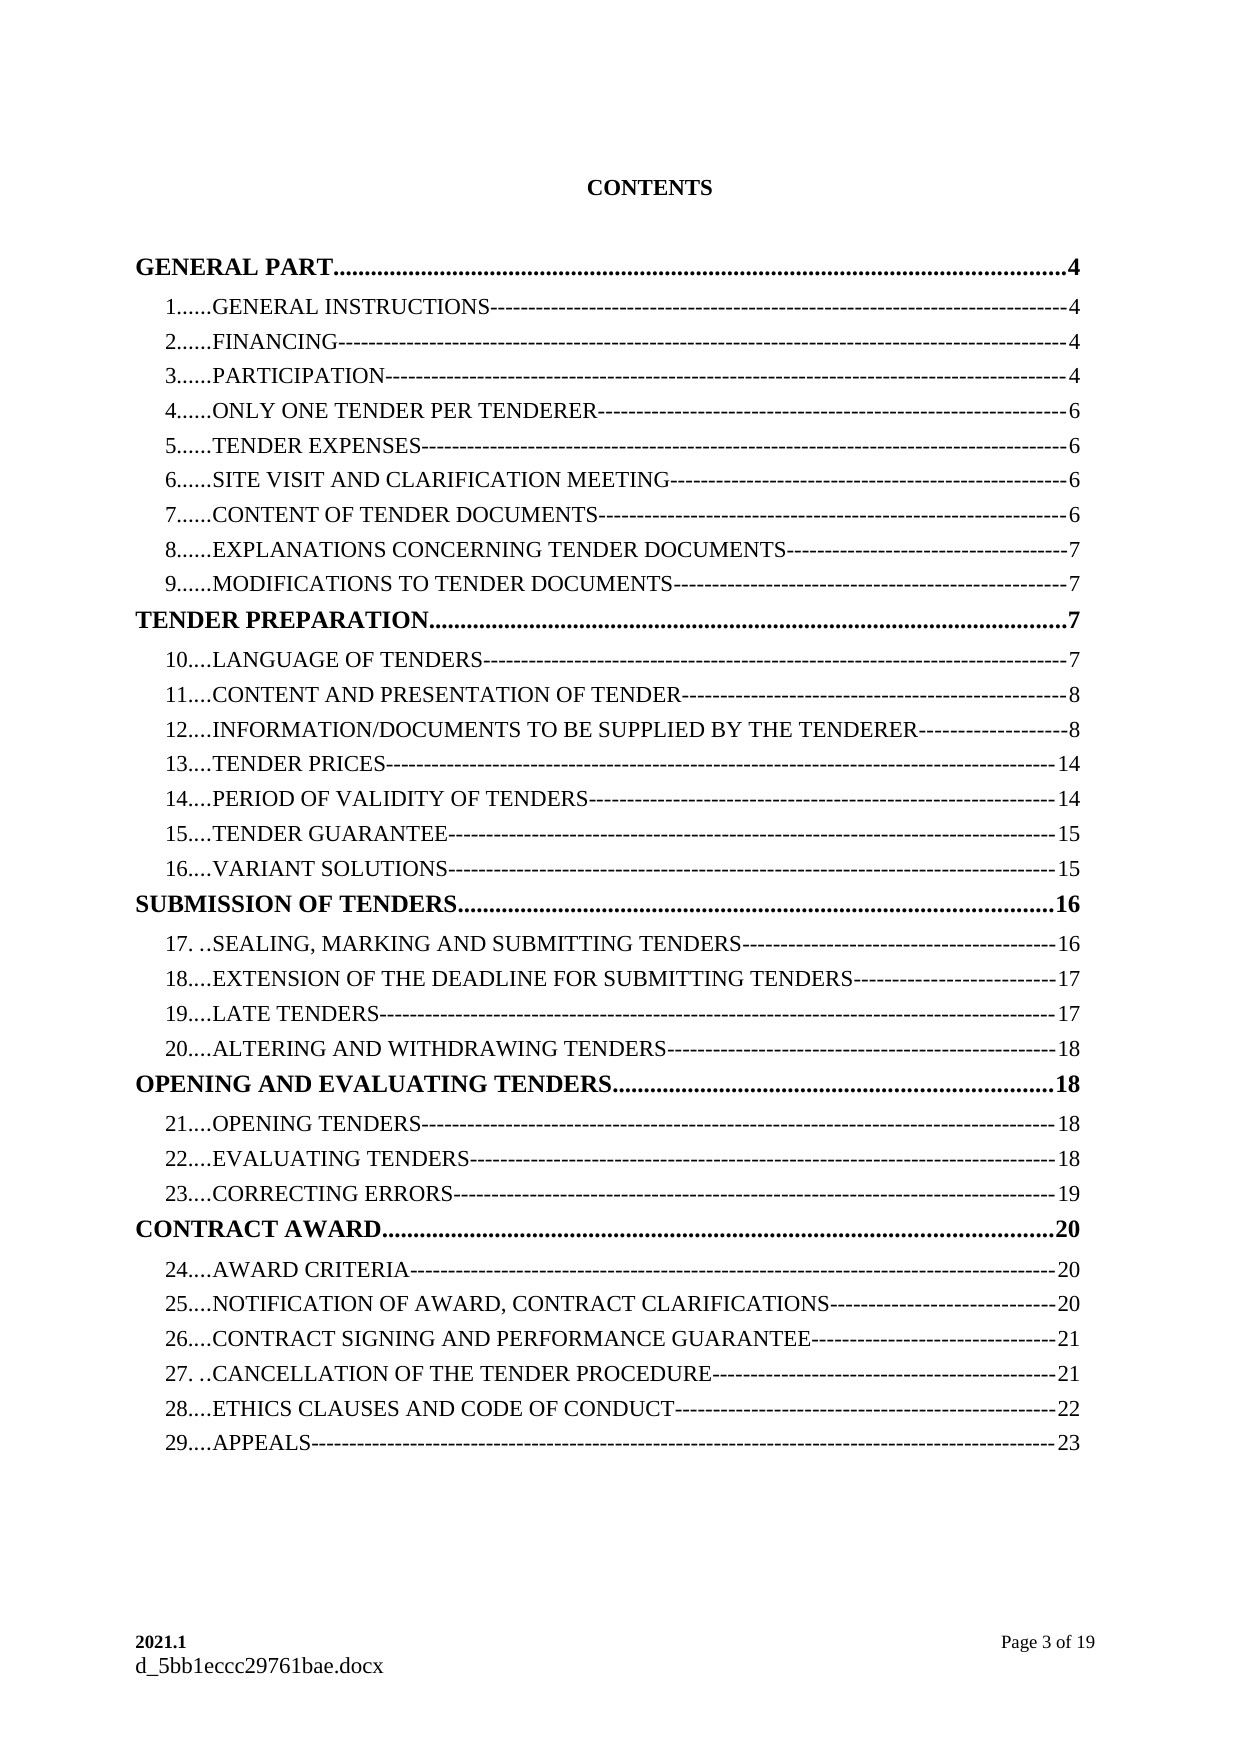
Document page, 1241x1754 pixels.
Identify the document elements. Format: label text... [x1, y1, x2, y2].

text 24. AWARD CRITERIA 20 [165, 1256, 1061, 1282]
text 6. SITE VISIT AND CLARIFICATION MEETING 6 [165, 466, 1061, 493]
text 25. NOTIFICATION OF AWARD, CONTRACT CLARIFICATIONS 20 [165, 1291, 1061, 1317]
text CONTENTS [194, 174, 1105, 200]
text 19. LATE TENDERS 17 [165, 1000, 1061, 1026]
text 13. TENDER PRICES 14 [165, 751, 1061, 777]
text 14. PERIOD OF VALIDITY OF TENDERS 14 [165, 785, 1061, 812]
text SUBMISSION OF TENDERS 16 [135, 889, 1105, 918]
text 10. LANGUAGE OF TENDERS 7 [165, 646, 1061, 673]
text 4. ONLY ONE TENDER PER TENDERER 6 [165, 397, 1061, 423]
text 29. APPEALS 23 [165, 1429, 1061, 1456]
text 26. CONTRACT SIGNING AND PERFORMANCE GUARANTEE 21 [165, 1325, 1061, 1352]
text 5. TENDER EXPENSES 6 [165, 432, 1061, 458]
text 17. SEALING, MARKING AND SUBMITTING TENDERS 16 [165, 931, 1061, 957]
text OPENING AND EVALUATING TENDERS 18 [135, 1069, 1105, 1098]
text CONTRACT AWARD 20 [135, 1214, 1105, 1243]
text 20. ALTERING AND WITHDRAWING TENDERS 18 [165, 1034, 1061, 1061]
text GENERAL PART 4 [135, 252, 1105, 281]
text 3. PARTICIPATION 4 [165, 362, 1061, 389]
text 1. GENERAL INSTRUCTIONS 4 [165, 293, 1061, 319]
text 21. OPENING TENDERS 18 [165, 1111, 1061, 1137]
text 16. VARIANT SOLUTIONS 15 [165, 854, 1061, 881]
text 28. ETHICS CLAUSES AND CODE OF CONDUCT 22 [165, 1394, 1061, 1421]
text 15. TENDER GUARANTEE 15 [165, 820, 1061, 846]
text 23 CORRECTING ERRORS 19 [165, 1180, 1061, 1206]
text TENDER PREPARATION 7 [135, 605, 1105, 634]
text 2. FINANCING 4 [165, 328, 1061, 354]
text 22. EVALUATING TENDERS 18 [165, 1145, 1061, 1172]
text 8. EXPLANATIONS CONCERNING TENDER DOCUMENTS 7 [165, 536, 1061, 562]
text 9. MODIFICATIONS TO TENDER DOCUMENTS 7 [165, 571, 1061, 597]
text 7. CONTENT OF TENDER DOCUMENTS 6 [165, 501, 1061, 527]
text 27. CANCELLATION OF THE TENDER PROCEDURE 21 [165, 1360, 1061, 1386]
text 12. INFORMATION/DOCUMENTS TO BE SUPPLIED BY THE TENDERER 8 [165, 716, 1061, 742]
text 11. CONTENT AND PRESENTATION OF TENDER 8 [165, 681, 1061, 707]
text 18. EXTENSION OF THE DEADLINE FOR SUBMITTING TENDERS 17 [165, 965, 1061, 992]
